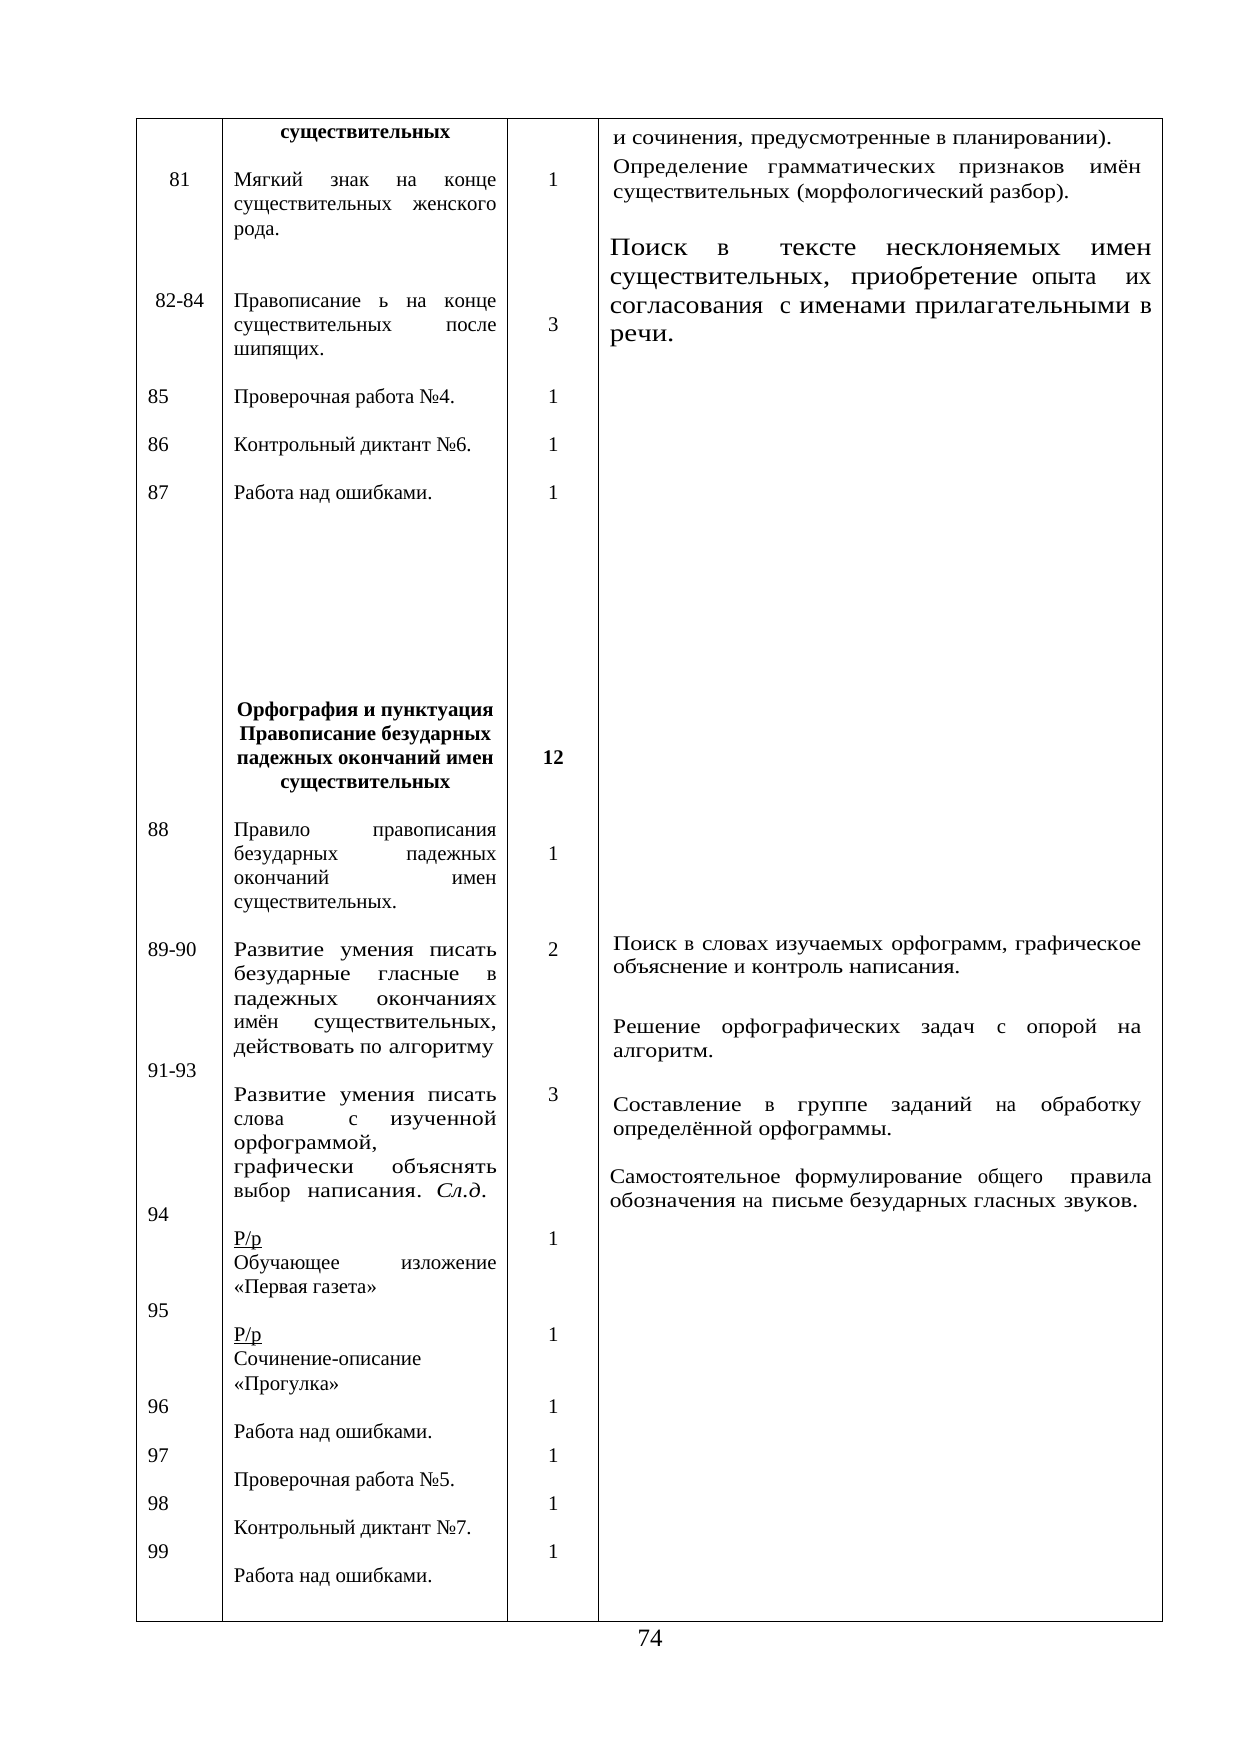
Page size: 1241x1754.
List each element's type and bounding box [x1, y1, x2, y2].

table_cell [137, 119, 222, 1621]
table_cell [508, 119, 598, 1621]
table_cell [599, 119, 1162, 1621]
table_cell [223, 119, 507, 1621]
